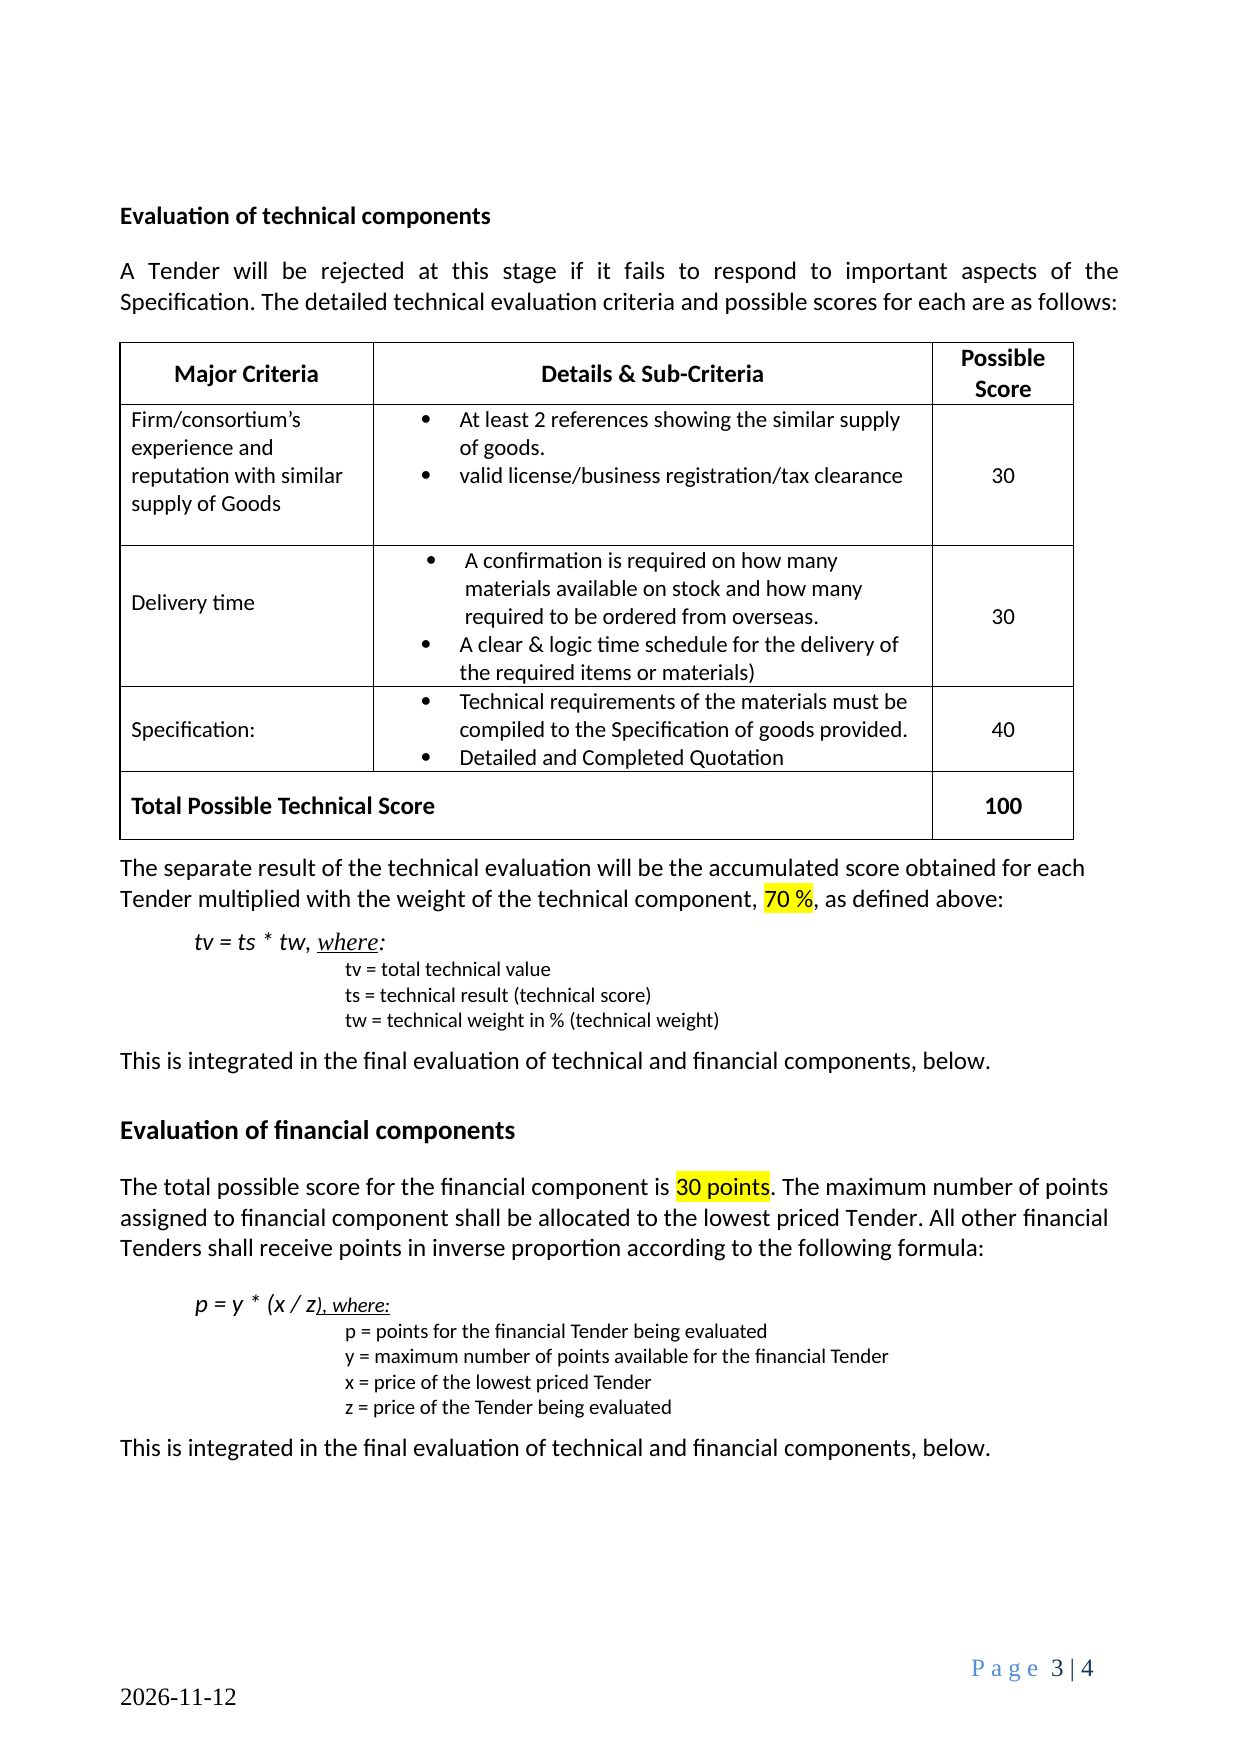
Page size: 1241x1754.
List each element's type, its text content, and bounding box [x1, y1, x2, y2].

table_header Possible Score [933, 343, 1073, 404]
text This is integrated in the final evaluation of technical and financial components, below. [120, 1045, 1120, 1076]
list z = price of the Tender being evaluated [345, 1394, 1120, 1420]
table_cell 30 [933, 546, 1073, 686]
table_cell 100 [933, 772, 1073, 839]
text The total possible score for the financial component is 30 points. The maximum number of points assigned to financial component shall be allocated to the lowest priced Tender. All other financial Tenders shall receive points in inverse proportion according to the following formula: [120, 1171, 1120, 1263]
list y = maximum number of points available for the financial Tender [345, 1344, 1120, 1369]
table_cell Technical requirements of the materials must be compiled to the Specification of goods provided. Detailed and Completed Quotation [374, 687, 932, 771]
table_cell Total Possible Technical Score [121, 772, 932, 839]
subtitle Evaluation of financial components [120, 1113, 1120, 1146]
table_cell Firm/consortium’s experience and reputation with similar supply of Goods [121, 405, 373, 545]
list ts = technical result (technical score) [345, 982, 1120, 1007]
table_header Details & Sub-Criteria [374, 343, 932, 404]
table_cell A confirmation is required on how many materials available on stock and how many required to be ordered from overseas. A clear & logic time schedule for the delivery of the required items or materials) [374, 546, 932, 686]
text p = y * (x / z), where: [120, 1288, 1120, 1318]
list x = price of the lowest priced Tender [345, 1369, 1120, 1394]
table_cell 40 [933, 687, 1073, 771]
text tv = ts * tw, where: [194, 926, 1120, 956]
table_cell Delivery time [121, 546, 373, 686]
list p = points for the financial Tender being evaluated [345, 1318, 1120, 1344]
text The separate result of the technical evaluation will be the accumulated score obtained for each Tender multiplied with the weight of the technical component, 70 %, as defined above: [120, 852, 1120, 913]
list tv = total technical value [345, 956, 1120, 982]
subtitle Evaluation of technical components [120, 200, 1120, 231]
table_cell At least 2 references showing the similar supply of goods. valid license/business registration/tax clearance [374, 405, 932, 545]
table_cell Specification: [121, 687, 373, 771]
text A Tender will be rejected at this stage if it fails to respond to important aspects of the Specification. The detailed technical evaluation criteria and possible scores for each are as follows: [120, 256, 1120, 317]
table_header Major Criteria [121, 343, 373, 404]
text This is integrated in the final evaluation of technical and financial components, below. [120, 1432, 1120, 1463]
table_cell 30 [933, 405, 1073, 545]
list tw = technical weight in % (technical weight) [345, 1007, 1120, 1033]
